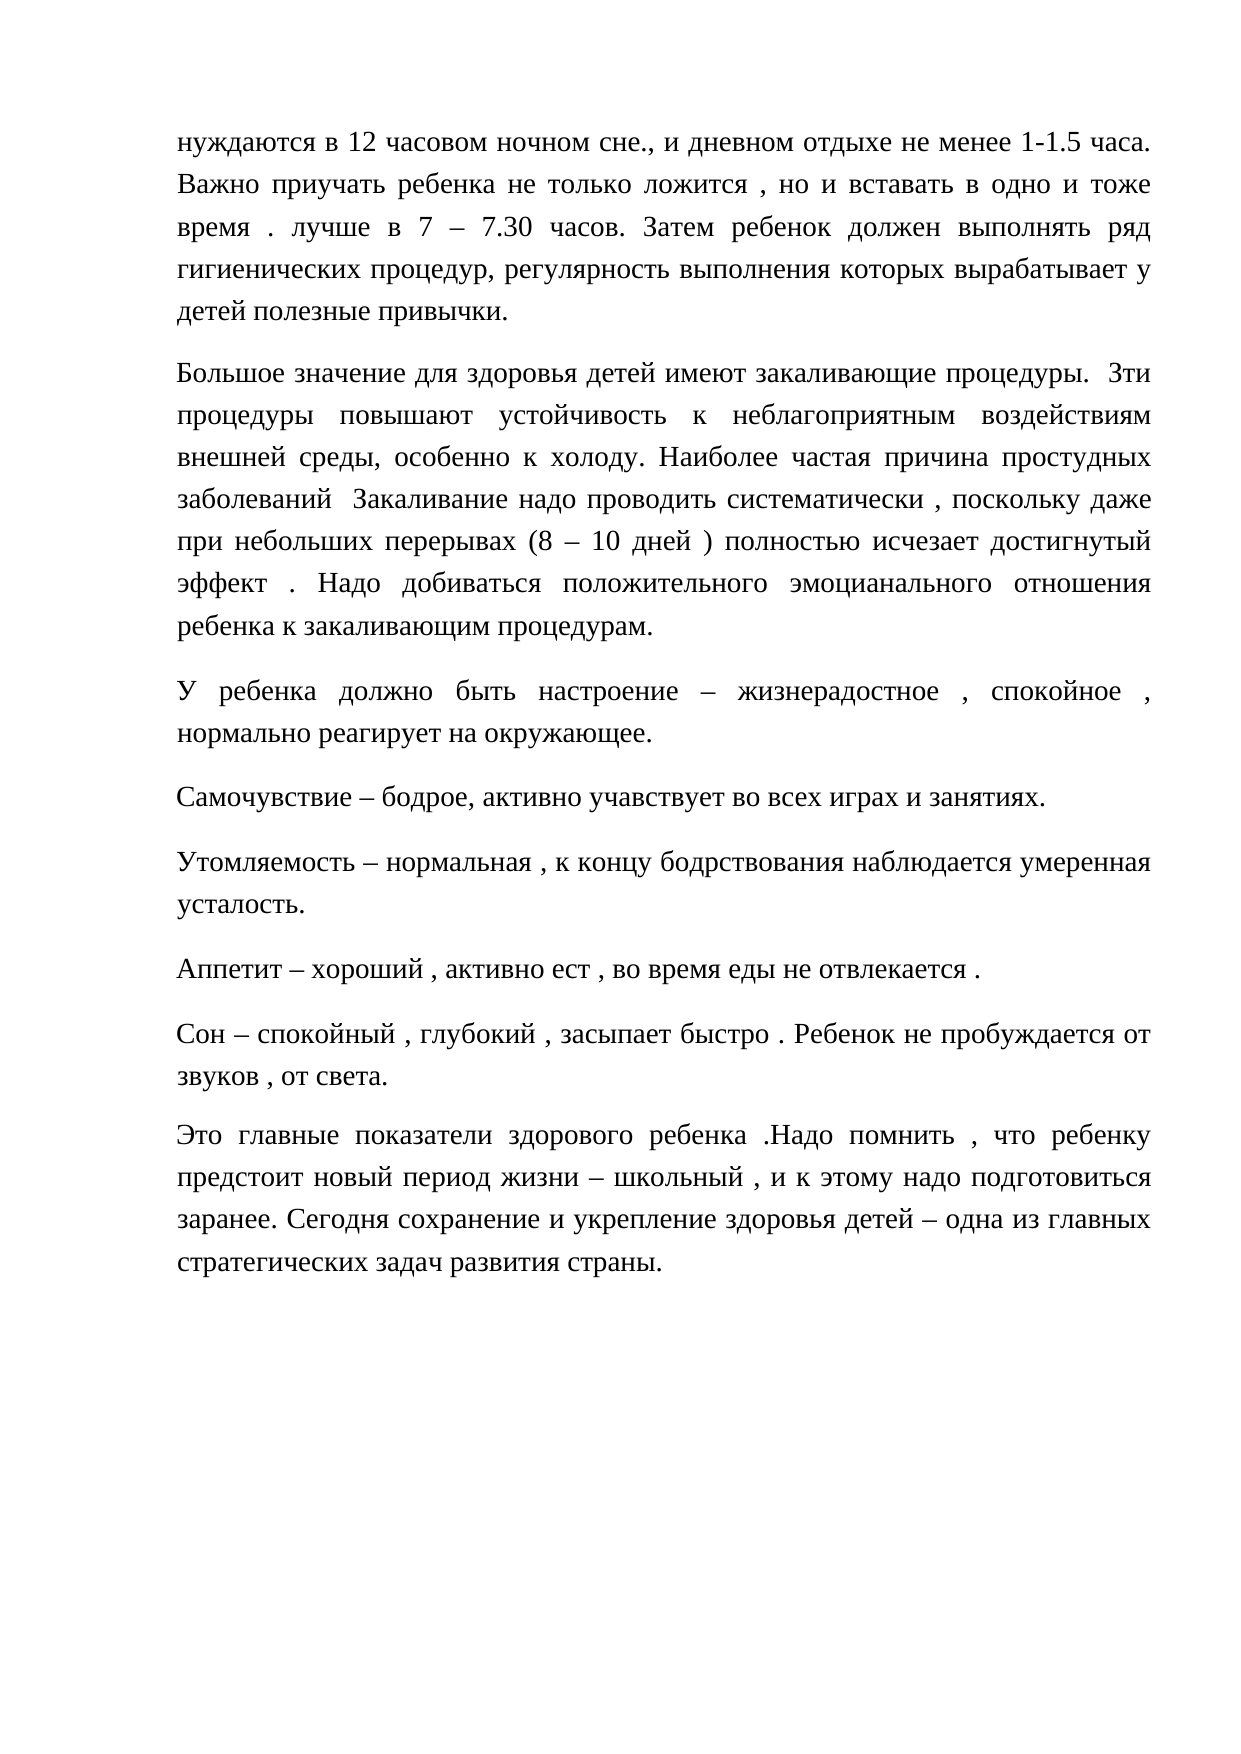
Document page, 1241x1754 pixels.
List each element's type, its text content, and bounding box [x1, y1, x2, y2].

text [176, 124, 1152, 327]
text Аппетит – хороший , активно ест , во время еды не отвлекается . [176, 951, 1152, 985]
text Большое значение для здоровья детей имеют закаливающие процедуры. Зти процедуры повышают устойчивость к неблагоприятным воздействиям внешней среды, особенно к холоду. Наиболее частая причина простудных заболеваний Закаливание надо проводить систематически , поскольку даже при небольших перерывах (8 – 10 дней ) полностью исчезает достигнутый эффект . Надо добиваться положительного эмоцианального отношения ребенка к закаливающим процедурам. [176, 355, 1152, 641]
text Утомляемость – нормальная , к концу бодрствования наблюдается умеренная усталость. [176, 844, 1152, 920]
text Самочувствие – бодрое, активно учавствует во всех играх и занятиях. [176, 779, 1152, 813]
text У ребенка должно быть настроение – жизнерадостное , спокойное , нормально реагирует на окружающее. [176, 673, 1152, 748]
text Сон – спокойный , глубокий , засыпает быстро . Ребенок не пробуждается от звуков , от света. [176, 1016, 1152, 1092]
text Это главные показатели здорового ребенка .Надо помнить , что ребенку предстоит новый период жизни – школьный , и к этому надо подготовиться заранее. Сегодня сохранение и укрепление здоровья детей – одна из главных стратегических задач развития страны. [176, 1117, 1152, 1277]
